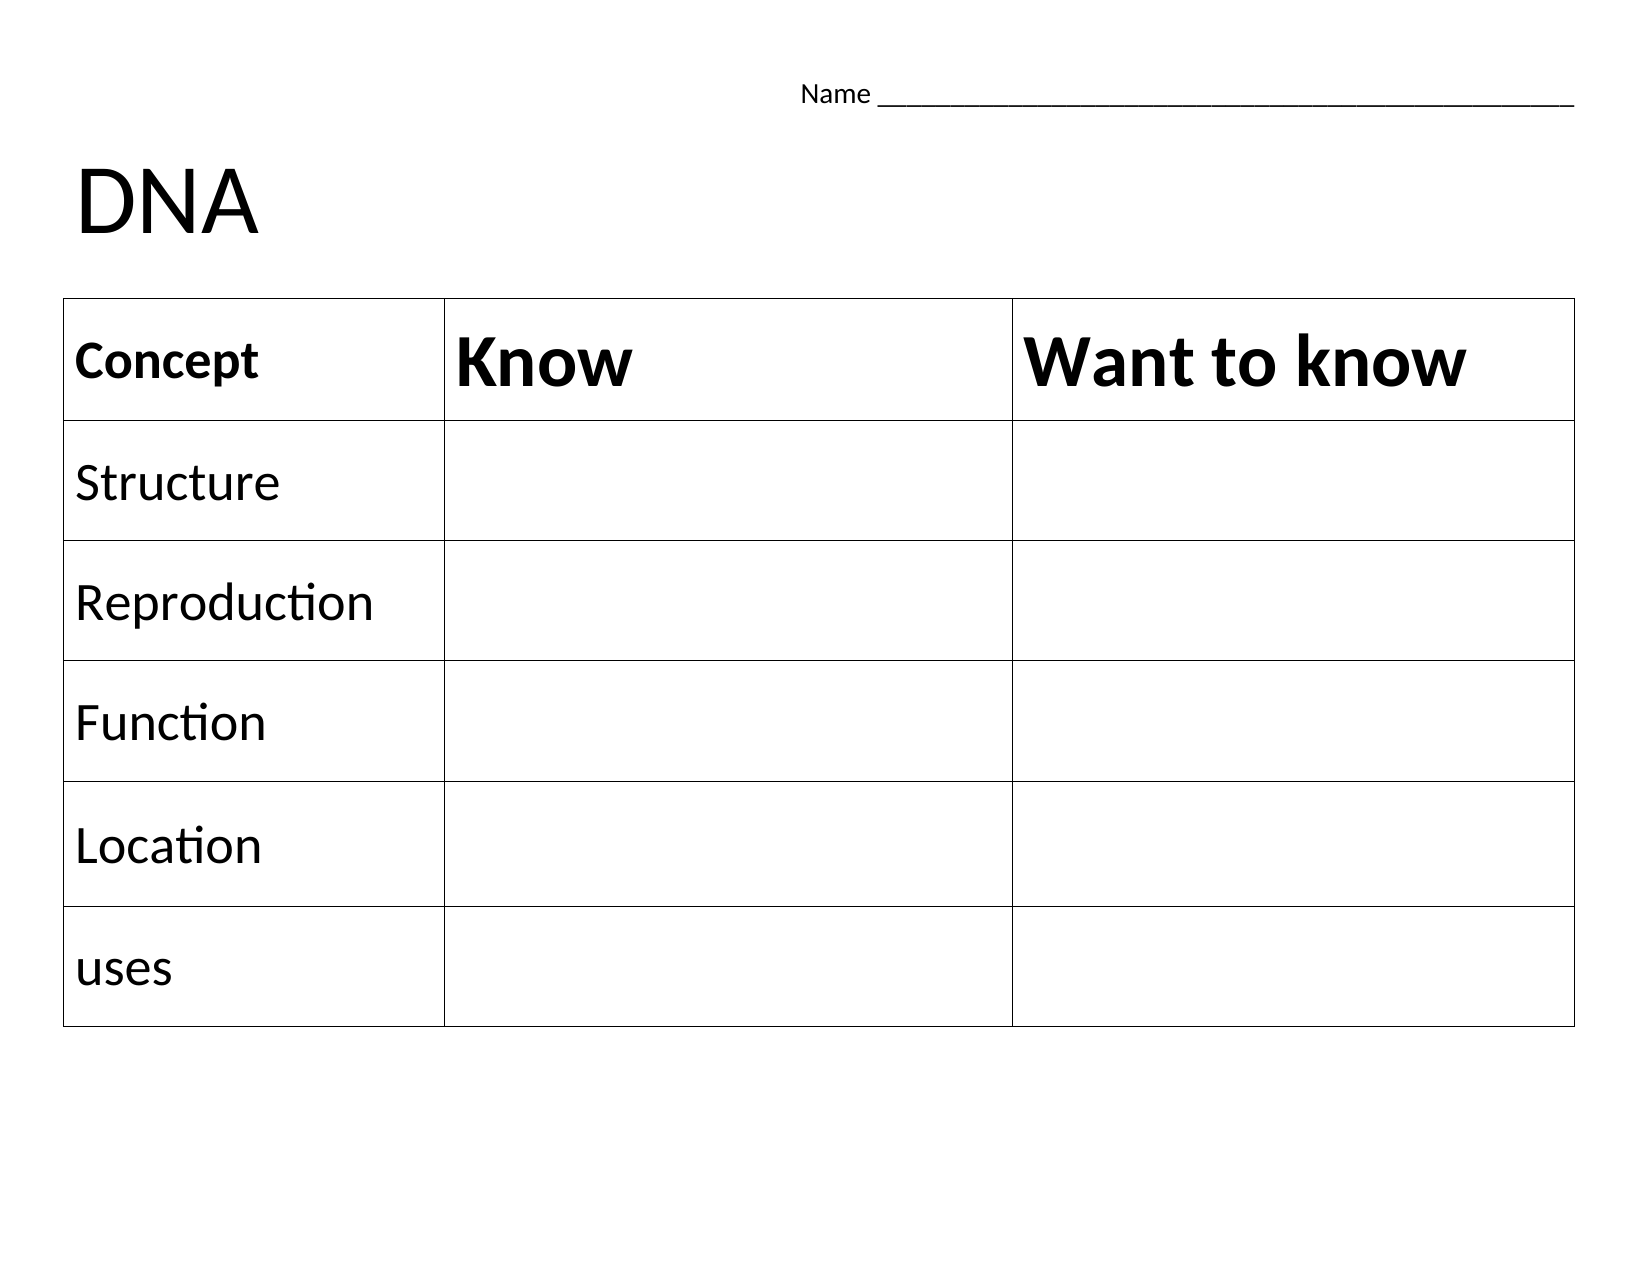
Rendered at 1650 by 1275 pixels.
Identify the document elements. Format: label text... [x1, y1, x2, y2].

table_cell [445, 782, 1012, 906]
table_cell uses [64, 907, 444, 1026]
table_cell [445, 421, 1012, 540]
table_cell Location [64, 782, 444, 906]
table_cell Structure [64, 421, 444, 540]
table_header Want to know [1013, 299, 1574, 420]
table_header Concept [64, 299, 444, 420]
table_header Know [445, 299, 1012, 420]
table_cell [1013, 907, 1574, 1026]
text Name ________________________________________________ [75, 75, 1575, 111]
table_cell [1013, 421, 1574, 540]
table_cell [1013, 782, 1574, 906]
table_cell [445, 541, 1012, 660]
table_cell [445, 661, 1012, 781]
table_cell Function [64, 661, 444, 781]
table_cell [445, 907, 1012, 1026]
table_cell Reproduction [64, 541, 444, 660]
table_cell [1013, 541, 1574, 660]
table_cell [1013, 661, 1574, 781]
text DNA [75, 137, 1575, 259]
